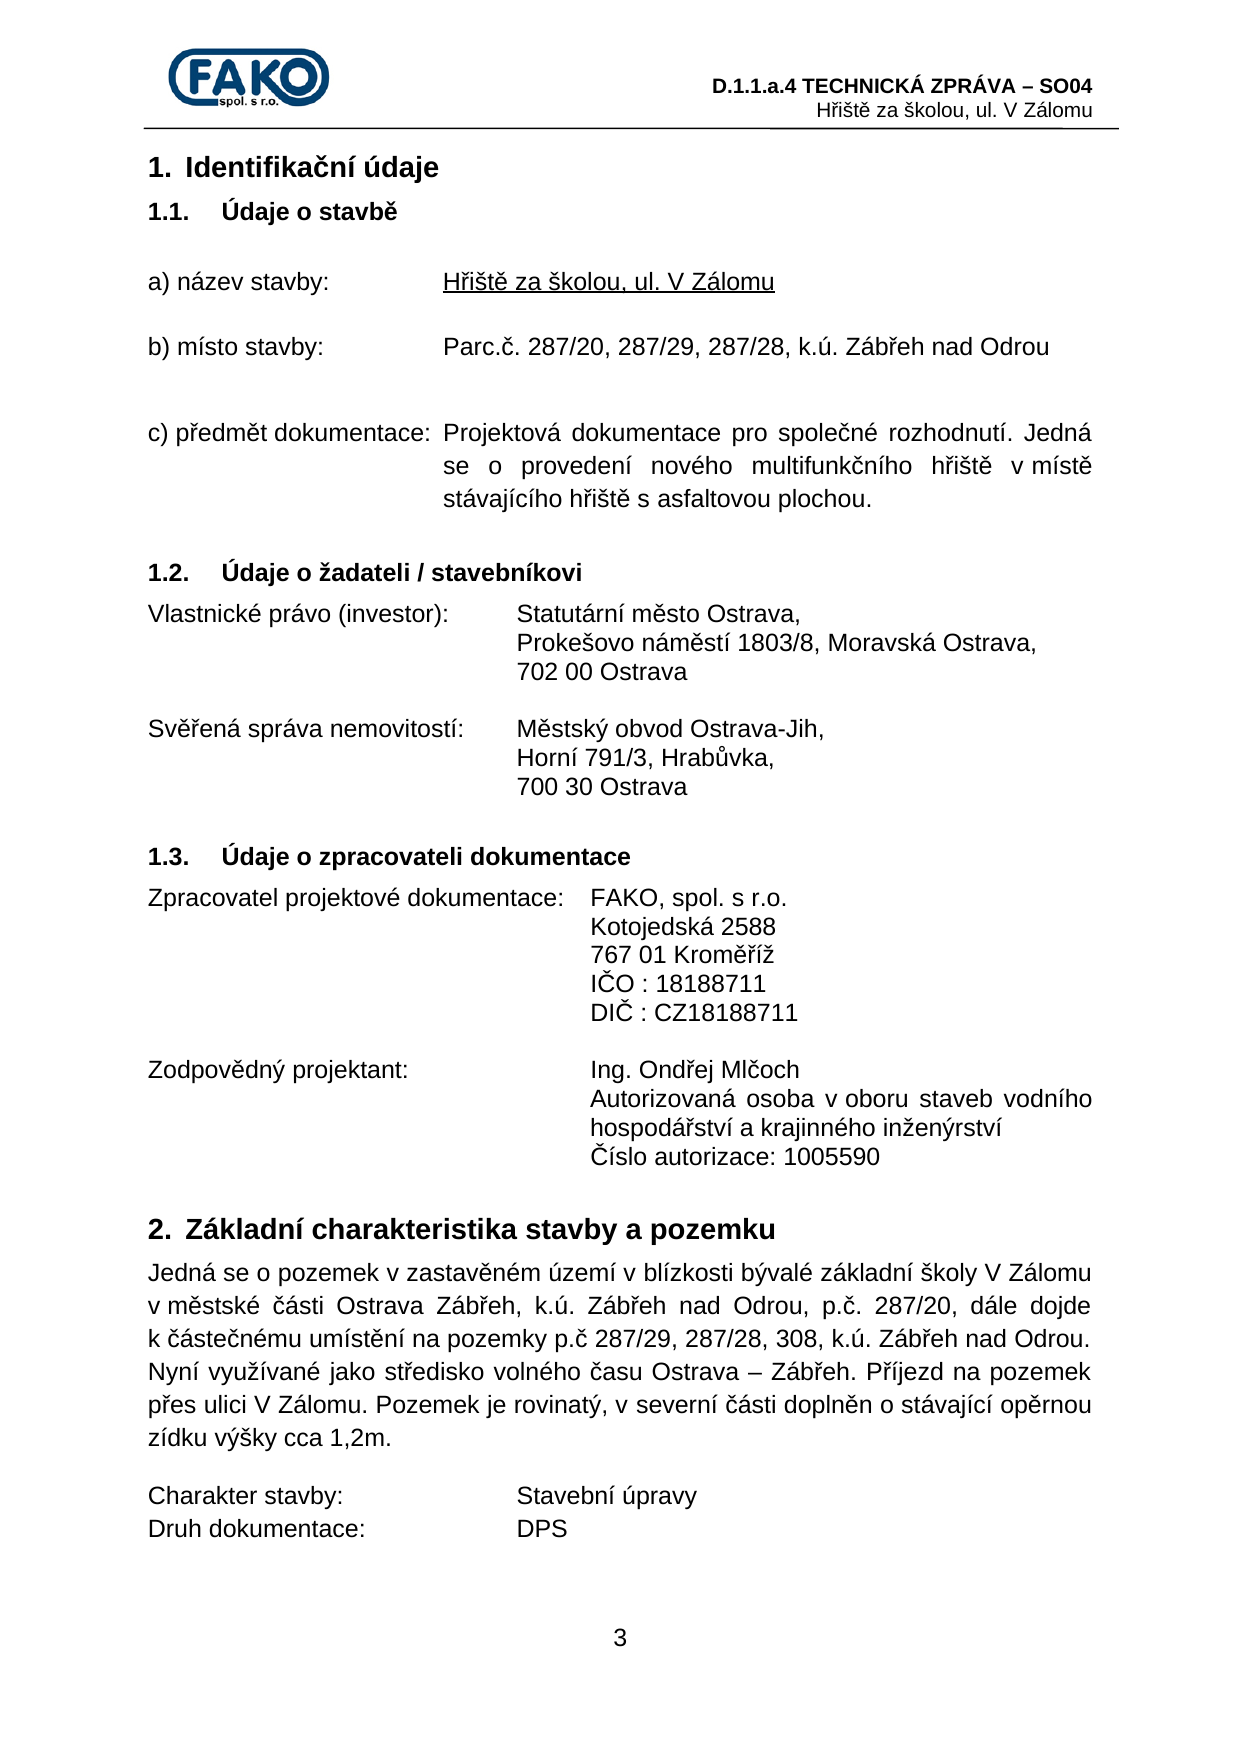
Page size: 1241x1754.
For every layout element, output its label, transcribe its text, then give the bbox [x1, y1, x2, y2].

text a) název stavby: Hřiště za školou, ul. V Zálomu [148, 266, 1093, 295]
text 702 00 Ostrava [443, 657, 1093, 686]
text Kotojedská 2588 [148, 912, 1093, 941]
text Údaje o zpracovateli dokumentace [148, 842, 1093, 871]
text DIČ : CZ18188711 [148, 998, 1093, 1027]
text Charakter stavby: Stavební úpravy [148, 1481, 1093, 1510]
subtitle Identifikační údaje [148, 150, 1093, 184]
text Údaje o stavbě [148, 196, 1093, 225]
text b) místo stavby: Parc.č. 287/20, 287/29, 287/28, k.ú. Zábřeh nad Odrou [148, 331, 1093, 360]
text Prokešovo náměstí 1803/8, Moravská Ostrava, [443, 628, 1093, 657]
picture [162, 40, 335, 114]
text c) předmět dokumentace: Projektová dokumentace pro společné rozhodnutí. Jedná se o provedení nového multifunkčního hřiště v místě stávajícího hřiště s asfaltovou plochou. [148, 418, 1093, 512]
text Autorizovaná osoba v oboru staveb vodního hospodářství a krajinného inženýrství [590, 1084, 1093, 1142]
text Údaje o žadateli / stavebníkovi [148, 558, 1093, 587]
text 767 01 Kroměříž [148, 941, 1093, 969]
text Druh dokumentace: DPS [148, 1514, 1093, 1543]
text Zodpovědný projektant: Ing. Ondřej Mlčoch [148, 1056, 1093, 1084]
text Číslo autorizace: 1005590 [148, 1142, 1093, 1171]
text 700 30 Ostrava [443, 772, 1093, 801]
text Horní 791/3, Hrabůvka, [443, 743, 1093, 772]
text Jedná se o pozemek v zastavěném území v blízkosti bývalé základní školy V Zálomu v městské části Ostrava Zábřeh, k.ú. Zábřeh nad Odrou, p.č. 287/20, dále dojde k částečnému umístění na pozemky p.č 287/29, 287/28, 308, k.ú. Zábřeh nad Odrou. Nyní využívané jako středisko volného času Ostrava – Zábřeh. Příjezd na pozemek přes ulici V Zálomu. Pozemek je rovinatý, v severní části doplněn o stávající opěrnou zídku výšky cca 1,2m. [148, 1258, 1093, 1452]
text Zpracovatel projektové dokumentace: FAKO, spol. s r.o. [148, 883, 1093, 912]
text IČO : 18188711 [148, 969, 1093, 998]
text Svěřená správa nemovitostí: Městský obvod Ostrava-Jih, [148, 714, 1093, 743]
text Vlastnické právo (investor): Statutární město Ostrava, [148, 599, 1093, 628]
subtitle Základní charakteristika stavby a pozemku [148, 1212, 1093, 1245]
